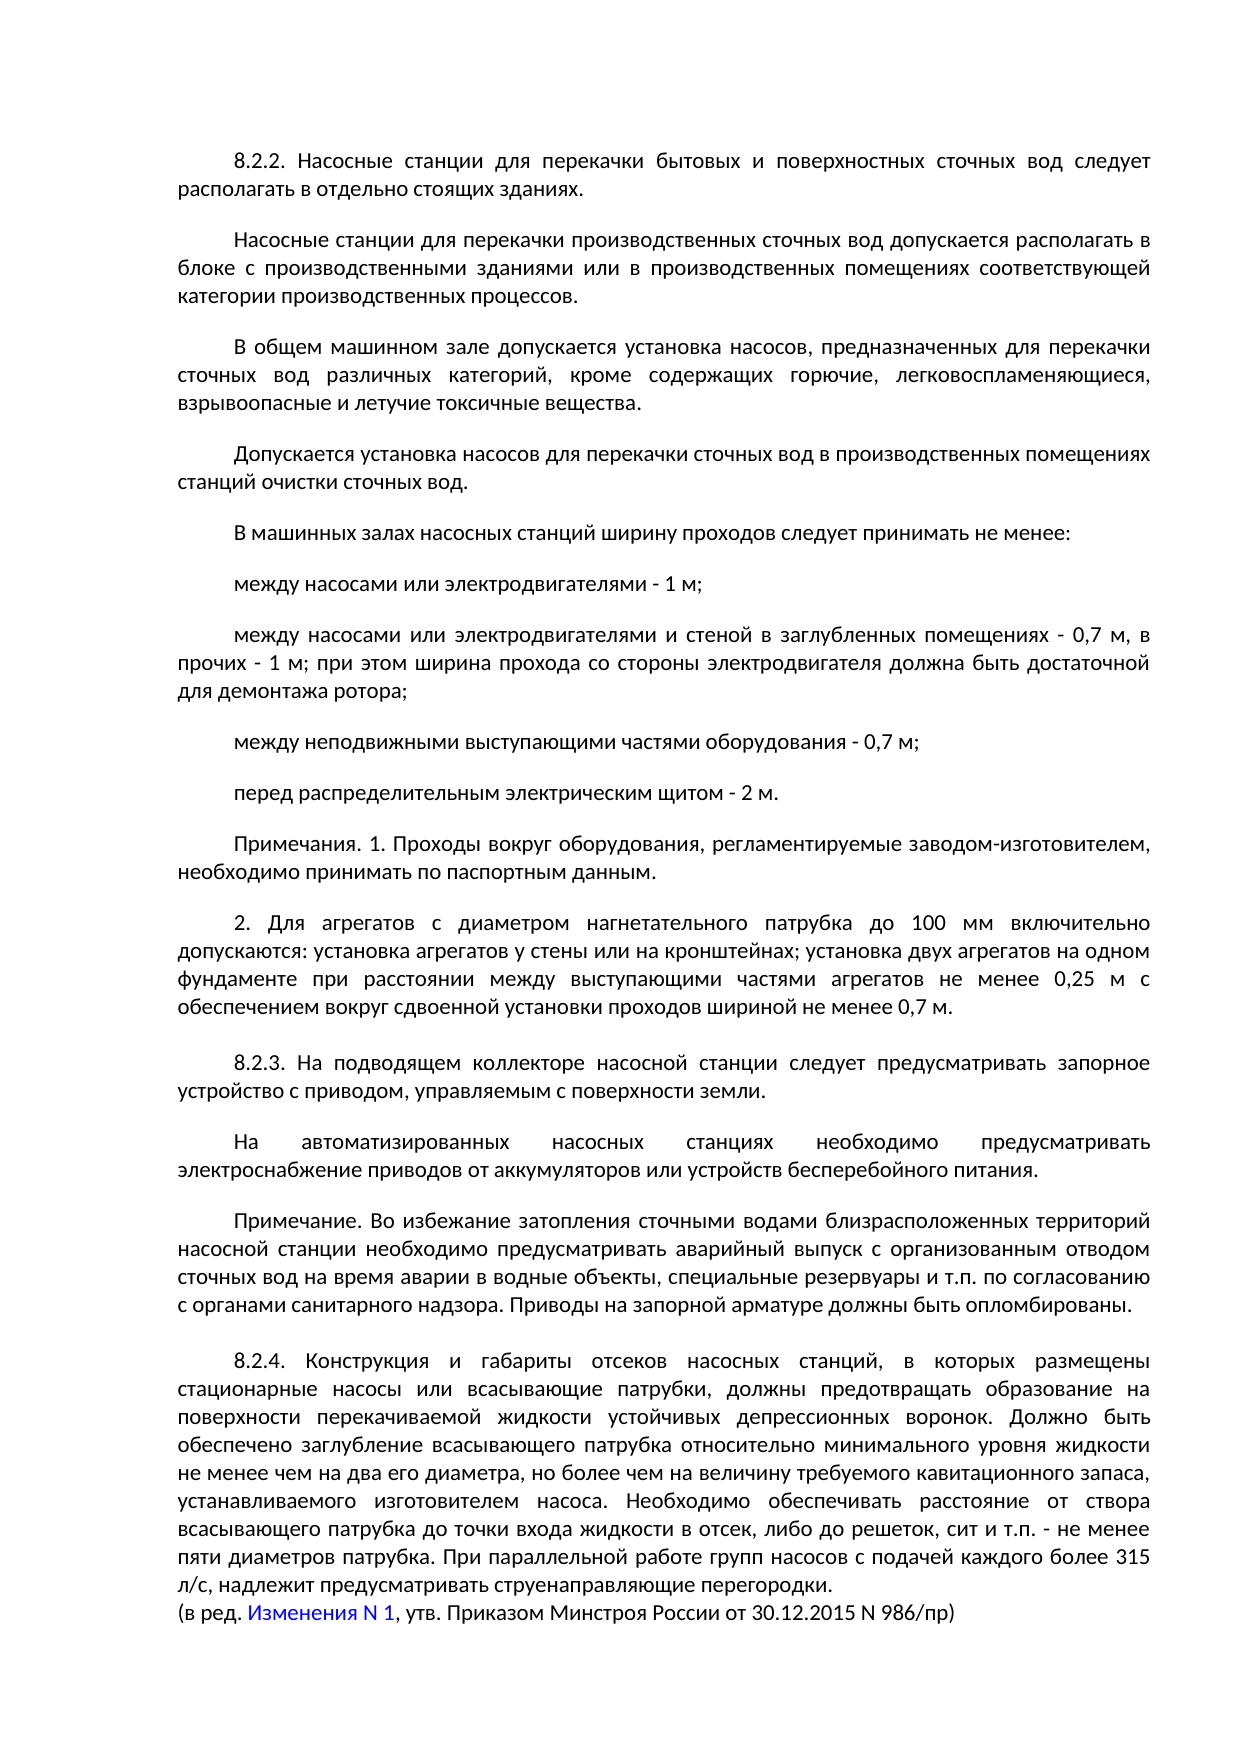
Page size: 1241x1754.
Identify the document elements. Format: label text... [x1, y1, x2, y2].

text Допускается установка насосов для перекачки сточных вод в производственных помещениях станций очистки сточных вод. [177, 439, 1152, 495]
text 8.2.3. На подводящем коллекторе насосной станции следует предусматривать запорное устройство с приводом, управляемым с поверхности земли. [177, 1048, 1152, 1104]
text Примечания. 1. Проходы вокруг оборудования, регламентируемые заводом-изготовителем, необходимо принимать по паспортным данным. [177, 829, 1152, 885]
text 8.2.2. Насосные станции для перекачки бытовых и поверхностных сточных вод следует располагать в отдельно стоящих зданиях. [177, 146, 1152, 202]
text перед распределительным электрическим щитом - 2 м. [177, 778, 1152, 806]
text В машинных залах насосных станций ширину проходов следует принимать не менее: [177, 518, 1152, 546]
text (в ред. Изменения N 1, утв. Приказом Минстроя России от 30.12.2015 N 986/пр) [177, 1598, 1152, 1626]
text Примечание. Во избежание затопления сточными водами близрасположенных территорий насосной станции необходимо предусматривать аварийный выпуск с организованным отводом сточных вод на время аварии в водные объекты, специальные резервуары и т.п. по согласованию с органами санитарного надзора. Приводы на запорной арматуре должны быть опломбированы. [177, 1206, 1152, 1318]
text 8.2.4. Конструкция и габариты отсеков насосных станций, в которых размещены стационарные насосы или всасывающие патрубки, должны предотвращать образование на поверхности перекачиваемой жидкости устойчивых депрессионных воронок. Должно быть обеспечено заглубление всасывающего патрубка относительно минимального уровня жидкости не менее чем на два его диаметра, но более чем на величину требуемого кавитационного запаса, устанавливаемого изготовителем насоса. Необходимо обеспечивать расстояние от створа всасывающего патрубка до точки входа жидкости в отсек, либо до решеток, сит и т.п. - не менее пяти диаметров патрубка. При параллельной работе групп насосов с подачей каждого более 315 л/с, надлежит предусматривать струенаправляющие перегородки. [177, 1346, 1152, 1598]
text Насосные станции для перекачки производственных сточных вод допускается располагать в блоке с производственными зданиями или в производственных помещениях соответствующей категории производственных процессов. [177, 225, 1152, 309]
text 2. Для агрегатов с диаметром нагнетательного патрубка до 100 мм включительно допускаются: установка агрегатов у стены или на кронштейнах; установка двух агрегатов на одном фундаменте при расстоянии между выступающими частями агрегатов не менее 0,25 м с обеспечением вокруг сдвоенной установки проходов шириной не менее 0,7 м. [177, 908, 1152, 1020]
text В общем машинном зале допускается установка насосов, предназначенных для перекачки сточных вод различных категорий, кроме содержащих горючие, легковоспламеняющиеся, взрывоопасные и летучие токсичные вещества. [177, 332, 1152, 416]
text между неподвижными выступающими частями оборудования - 0,7 м; [177, 727, 1152, 755]
text На автоматизированных насосных станциях необходимо предусматривать электроснабжение приводов от аккумуляторов или устройств бесперебойного питания. [177, 1127, 1152, 1183]
text между насосами или электродвигателями - 1 м; [177, 569, 1152, 597]
text между насосами или электродвигателями и стеной в заглубленных помещениях - 0,7 м, в прочих - 1 м; при этом ширина прохода со стороны электродвигателя должна быть достаточной для демонтажа ротора; [177, 620, 1152, 704]
